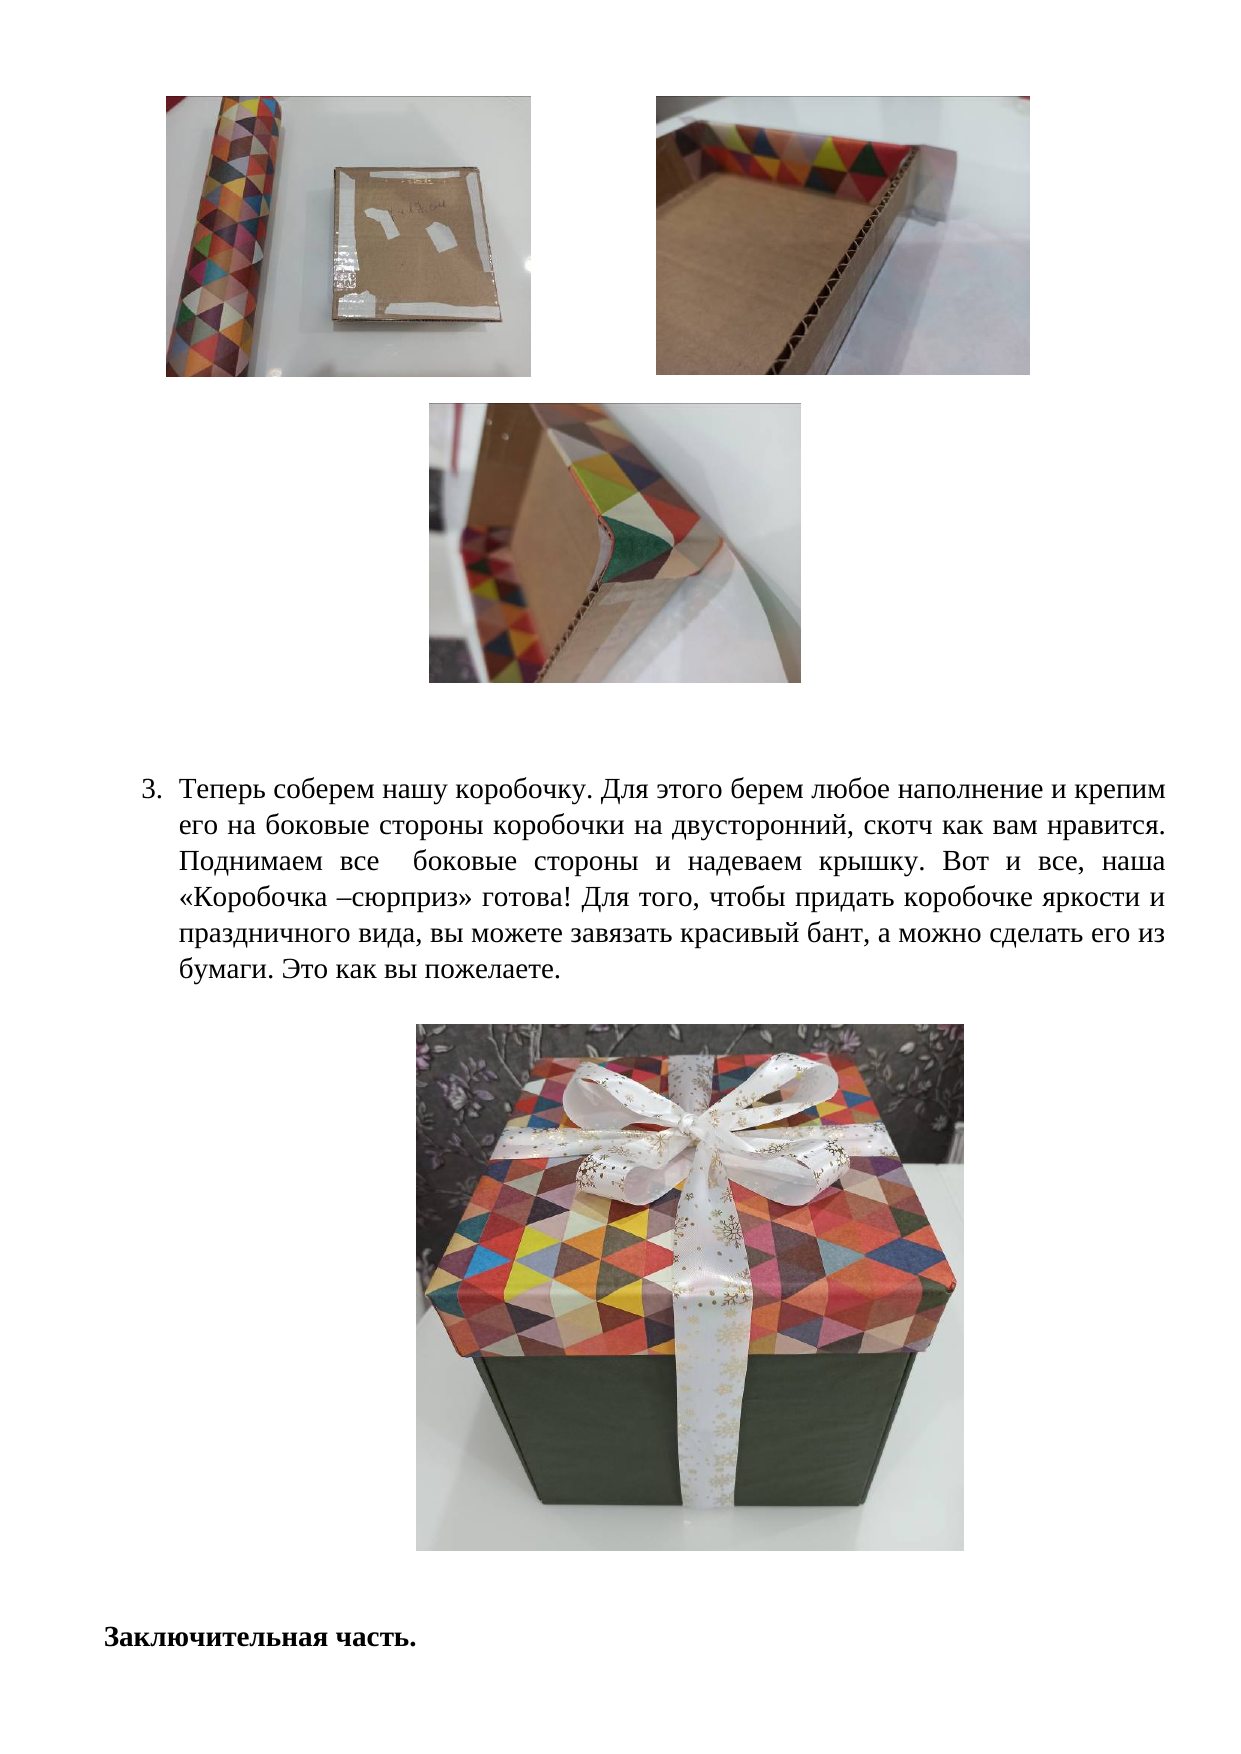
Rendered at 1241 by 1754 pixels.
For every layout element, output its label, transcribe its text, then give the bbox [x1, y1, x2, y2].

picture [166, 96, 531, 377]
text Заключительная часть. [103, 1619, 1167, 1652]
list Теперь соберем нашу коробочку. Для этого берем любое наполнение и крепим его на боковые стороны коробочки на двусторонний, скотч как вам нравится. Поднимаем все боковые стороны и надеваем крышку. Вот и все, наша «Коробочка –сюрприз» готова! Для того, чтобы придать коробочке яркости и праздничного вида, вы можете завязать красивый бант, а можно сделать его из бумаги. Это как вы пожелаете. [141, 771, 1167, 985]
picture [656, 96, 1030, 375]
picture [429, 403, 801, 683]
picture [416, 1024, 964, 1551]
